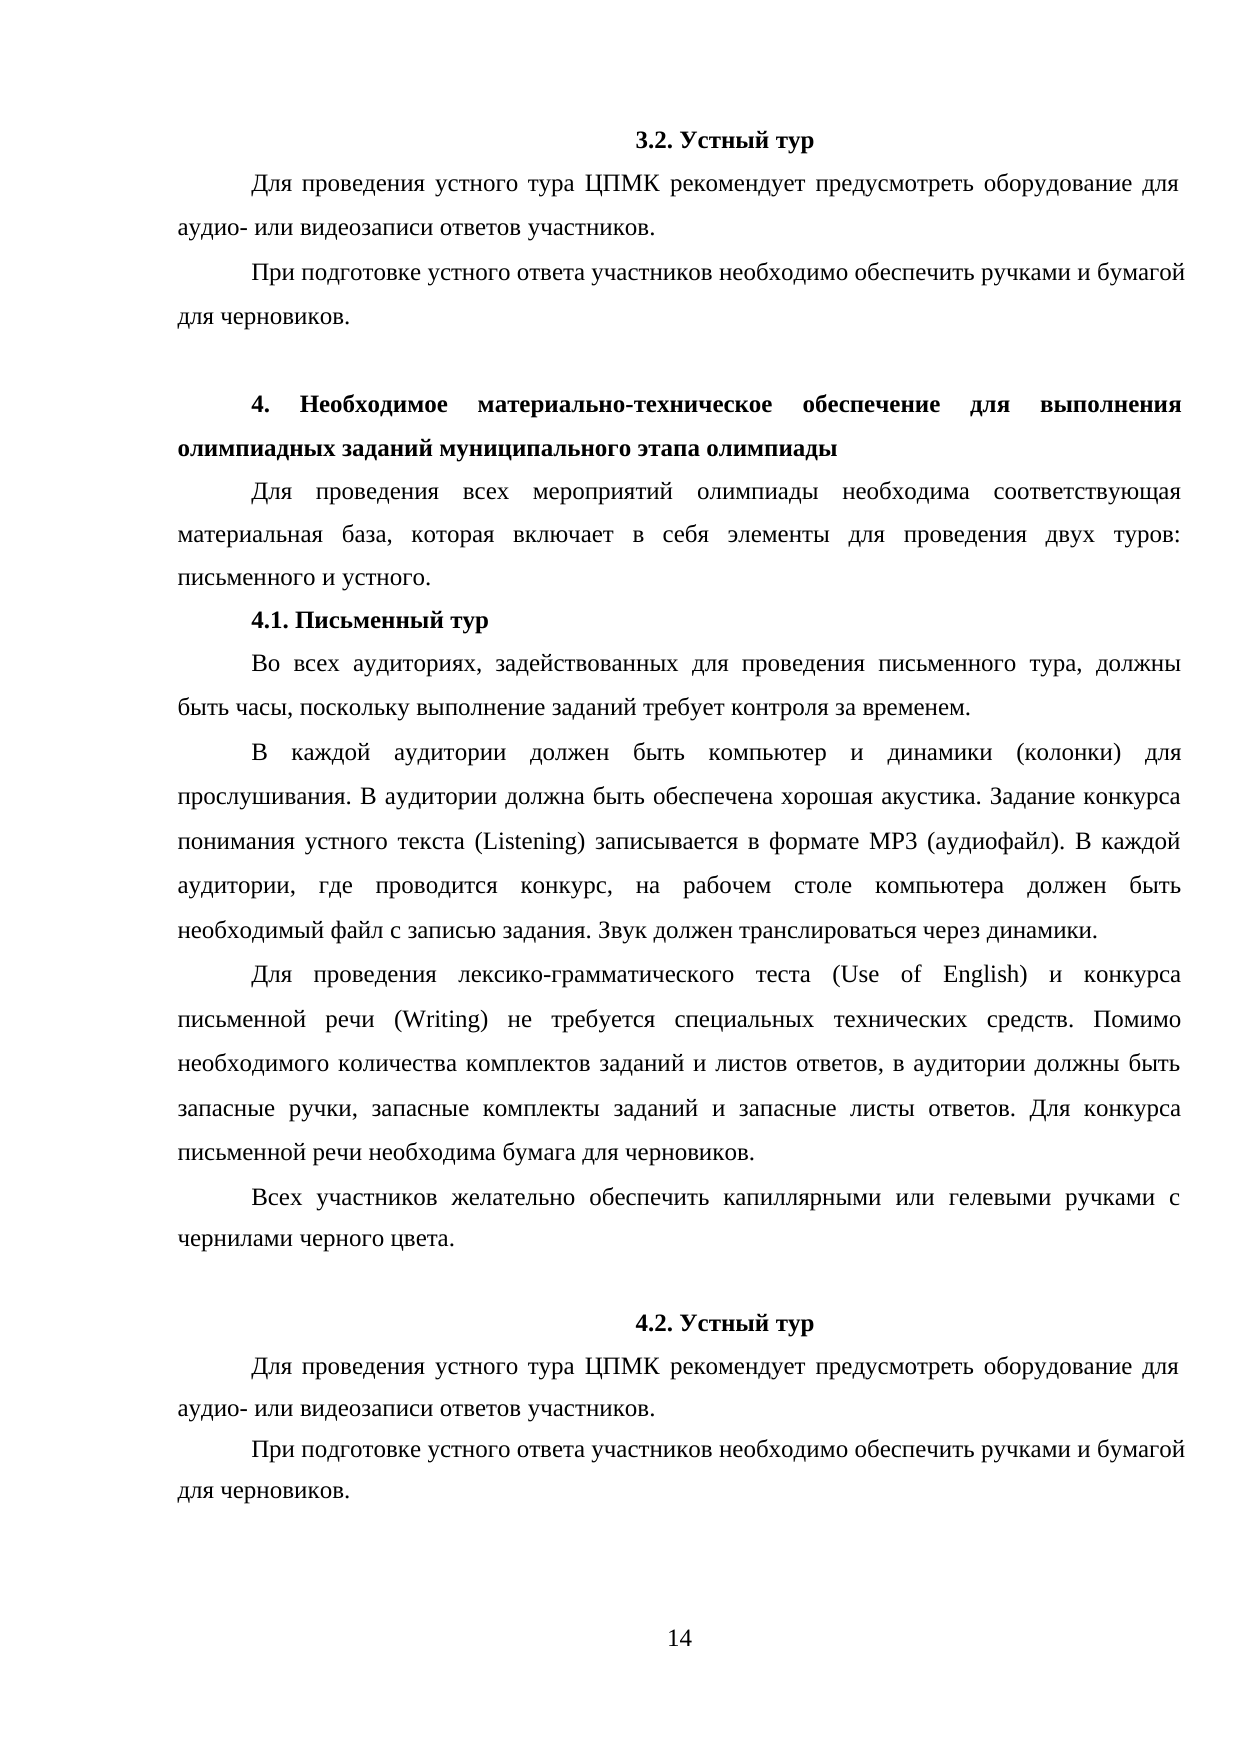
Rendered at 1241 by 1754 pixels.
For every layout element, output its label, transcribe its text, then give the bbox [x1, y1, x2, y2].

text Всех участников желательно обеспечить капиллярными или гелевыми ручками с чернилами черного цвета. [177, 1182, 1181, 1252]
text При подготовке устного ответа участников необходимо обеспечить ручками и бумагой для черновиков. [177, 1434, 1198, 1504]
text В каждой аудитории должен быть компьютер и динамики (колонки) для прослушивания. В аудитории должна быть обеспечена хорошая акустика. Задание конкурса понимания устного текста (Listening) записывается в формате MP3 (аудиофайл). В каждой аудитории, где проводится конкурс, на рабочем столе компьютера должен быть необходимый файл с записью задания. Звук должен транслироваться через динамики. [177, 737, 1182, 943]
text Для проведения устного тура ЦПМК рекомендует предусмотреть оборудование для аудио- или видеозаписи ответов участников. [177, 1351, 1182, 1421]
text Во всех аудиториях, задействованных для проведения письменного тура, должны быть часы, поскольку выполнение заданий требует контроля за временем. [177, 648, 1181, 721]
text При подготовке устного ответа участников необходимо обеспечить ручками и бумагой для черновиков. [177, 257, 1198, 330]
subtitle Устный тур [251, 125, 1198, 154]
text Для проведения всех мероприятий олимпиады необходима соответствующая материальная база, которая включает в себя элементы для проведения двух туров: письменного и устного. [177, 476, 1181, 591]
subtitle Письменный тур [251, 605, 1198, 634]
subtitle Устный тур [251, 1308, 1198, 1337]
text Для проведения лексико-грамматического теста (Use of English) и конкурса письменной речи (Writing) не требуется специальных технических средств. Помимо необходимого количества комплектов заданий и листов ответов, в аудитории должны быть запасные ручки, запасные комплекты заданий и запасные листы ответов. Для конкурса письменной речи необходима бумага для черновиков. [177, 959, 1181, 1166]
text Для проведения устного тура ЦПМК рекомендует предусмотреть оборудование для аудио- или видеозаписи ответов участников. [177, 168, 1182, 241]
subtitle Необходимое материально-техническое обеспечение для выполнения олимпиадных заданий муниципального этапа олимпиады [177, 389, 1181, 461]
